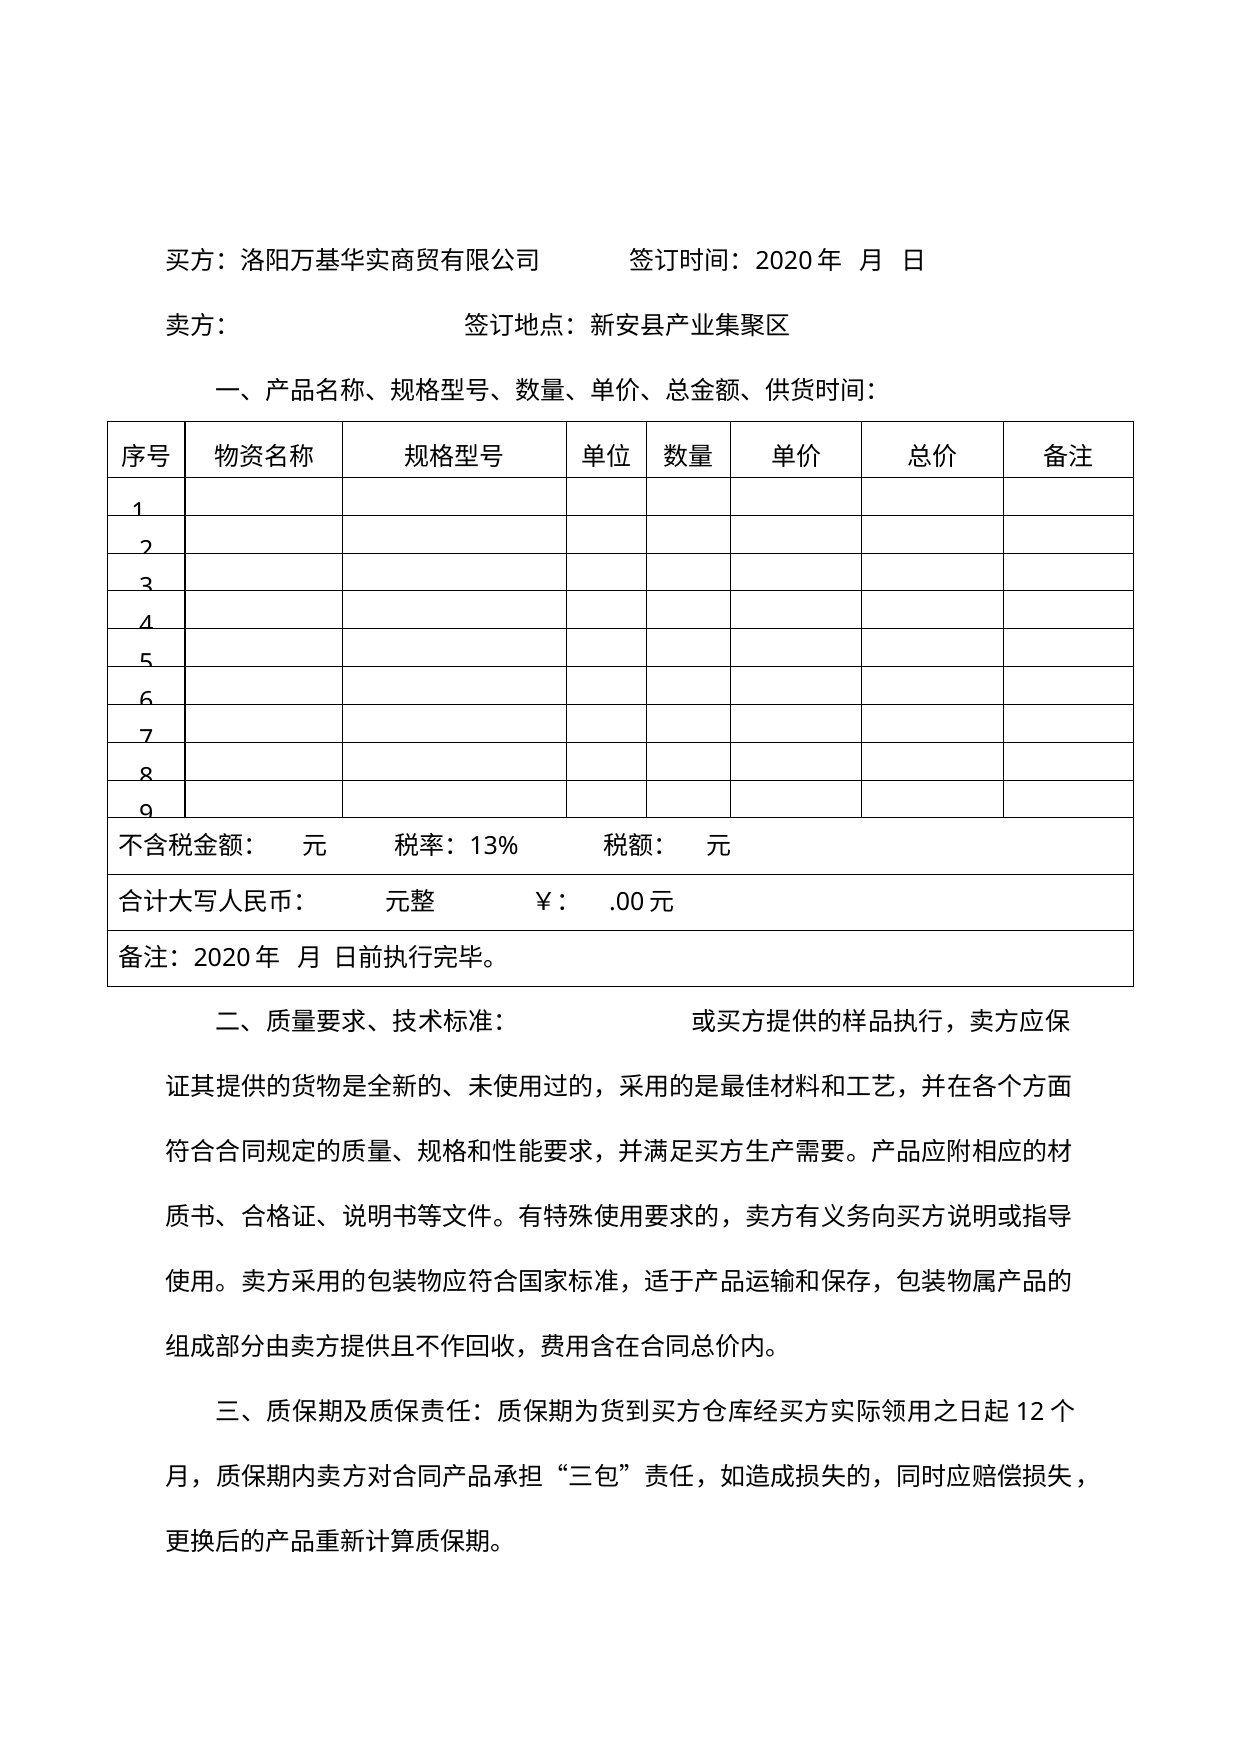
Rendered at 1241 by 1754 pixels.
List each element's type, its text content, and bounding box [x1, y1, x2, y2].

table_cell [1004, 705, 1133, 742]
table_cell [731, 554, 861, 590]
text 三、质保期及质保责任：质保期为货到买方仓库经买方实际领用之日起12个月，质保期内卖方对合同产品承担“三包”责任，如造成损失的，同时应赔偿损失，更换后的产品重新计算质保期。 [165, 1377, 1075, 1572]
table_cell [731, 667, 861, 704]
table_cell 合计大写人民币： 元整 ￥： .00元 [108, 875, 1133, 929]
table_cell [186, 554, 342, 590]
text 二、质量要求、技术标准： 或买方提供的样品执行，卖方应保证其提供的货物是全新的、未使用过的，采用的是最佳材料和工艺，并在各个方面符合合同规定的质量、规格和性能要求，并满足买方生产需要。产品应附相应的材质书、合格证、说明书等文件。有特殊使用要求的，卖方有义务向买方说明或指导使用。卖方采用的包装物应符合国家标准，适于产品运输和保存，包装物属产品的组成部分由卖方提供且不作回收，费用含在合同总价内。 [165, 987, 1075, 1377]
table_cell [186, 667, 342, 704]
table_cell [567, 667, 646, 704]
table_cell [343, 781, 566, 817]
table_cell [731, 705, 861, 742]
table_header 总价（元） [862, 422, 1003, 477]
table_cell [862, 629, 1003, 666]
table_header 序号 [108, 422, 184, 477]
table_cell [343, 743, 566, 779]
table_cell [186, 705, 342, 742]
table_cell 2 [108, 516, 184, 553]
table_cell [862, 516, 1003, 553]
table_cell [343, 667, 566, 704]
table_cell [186, 516, 342, 553]
table_cell [186, 629, 342, 666]
table_cell 7 [108, 705, 184, 742]
table_cell [731, 591, 861, 628]
table_cell [186, 781, 342, 817]
table_cell [567, 591, 646, 628]
table_cell [862, 667, 1003, 704]
table_cell [1004, 516, 1133, 553]
table_cell [1004, 591, 1133, 628]
table_cell [647, 781, 730, 817]
table_cell [647, 554, 730, 590]
table_cell [647, 705, 730, 742]
table_cell [1004, 781, 1133, 817]
text 一、产品名称、规格型号、数量、单价、总金额、供货时间： [165, 356, 1075, 421]
table_cell [647, 743, 730, 779]
table_cell 备注：2020年 月 日前执行完毕。 [108, 931, 1133, 986]
table_header 单价（元） [731, 422, 861, 477]
table_cell [567, 554, 646, 590]
table_cell [186, 743, 342, 779]
table_cell [647, 516, 730, 553]
table_cell 6 [108, 667, 184, 704]
table_cell [567, 781, 646, 817]
table_cell [862, 743, 1003, 779]
table_cell [343, 554, 566, 590]
table_cell [731, 478, 861, 515]
table_header 数量 [647, 422, 730, 477]
table_cell [343, 516, 566, 553]
table_cell [862, 781, 1003, 817]
table_header 规格型号 [343, 422, 566, 477]
table_cell [567, 705, 646, 742]
table_cell [647, 591, 730, 628]
text 买方：洛阳万基华实商贸有限公司 签订时间：2020年 月 日 [165, 226, 1075, 291]
table_cell [1004, 667, 1133, 704]
table_cell [186, 591, 342, 628]
table_cell 3 [108, 554, 184, 590]
table_cell 1 [108, 478, 184, 515]
table_cell [862, 705, 1003, 742]
table_cell [343, 629, 566, 666]
table_cell [647, 629, 730, 666]
table_header 备注 [1004, 422, 1133, 477]
table_cell [1004, 743, 1133, 779]
table_cell 4 [108, 591, 184, 628]
table_cell [731, 743, 861, 779]
table_cell [731, 629, 861, 666]
table_cell [186, 478, 342, 515]
table_cell 不含税金额： 元 税率：13% 税额： 元 [108, 818, 1133, 873]
table_cell [567, 629, 646, 666]
table_cell [1004, 554, 1133, 590]
table_cell [647, 667, 730, 704]
table_header 物资名称 [186, 422, 342, 477]
table_cell [1004, 629, 1133, 666]
table_header 单位 [567, 422, 646, 477]
table_cell 8 [108, 743, 184, 779]
text 卖方： 签订地点：新安县产业集聚区 [165, 291, 1075, 356]
table_cell [567, 478, 646, 515]
table_cell [862, 554, 1003, 590]
table_cell [731, 781, 861, 817]
table_cell [343, 478, 566, 515]
table_cell [731, 516, 861, 553]
table_cell [343, 705, 566, 742]
table_cell [343, 591, 566, 628]
table_cell [862, 478, 1003, 515]
table_cell [647, 478, 730, 515]
table_cell [1004, 478, 1133, 515]
table_cell 5 [108, 629, 184, 666]
table_cell 9 [108, 781, 184, 817]
table_cell [567, 516, 646, 553]
table_cell [862, 591, 1003, 628]
table_cell [567, 743, 646, 779]
